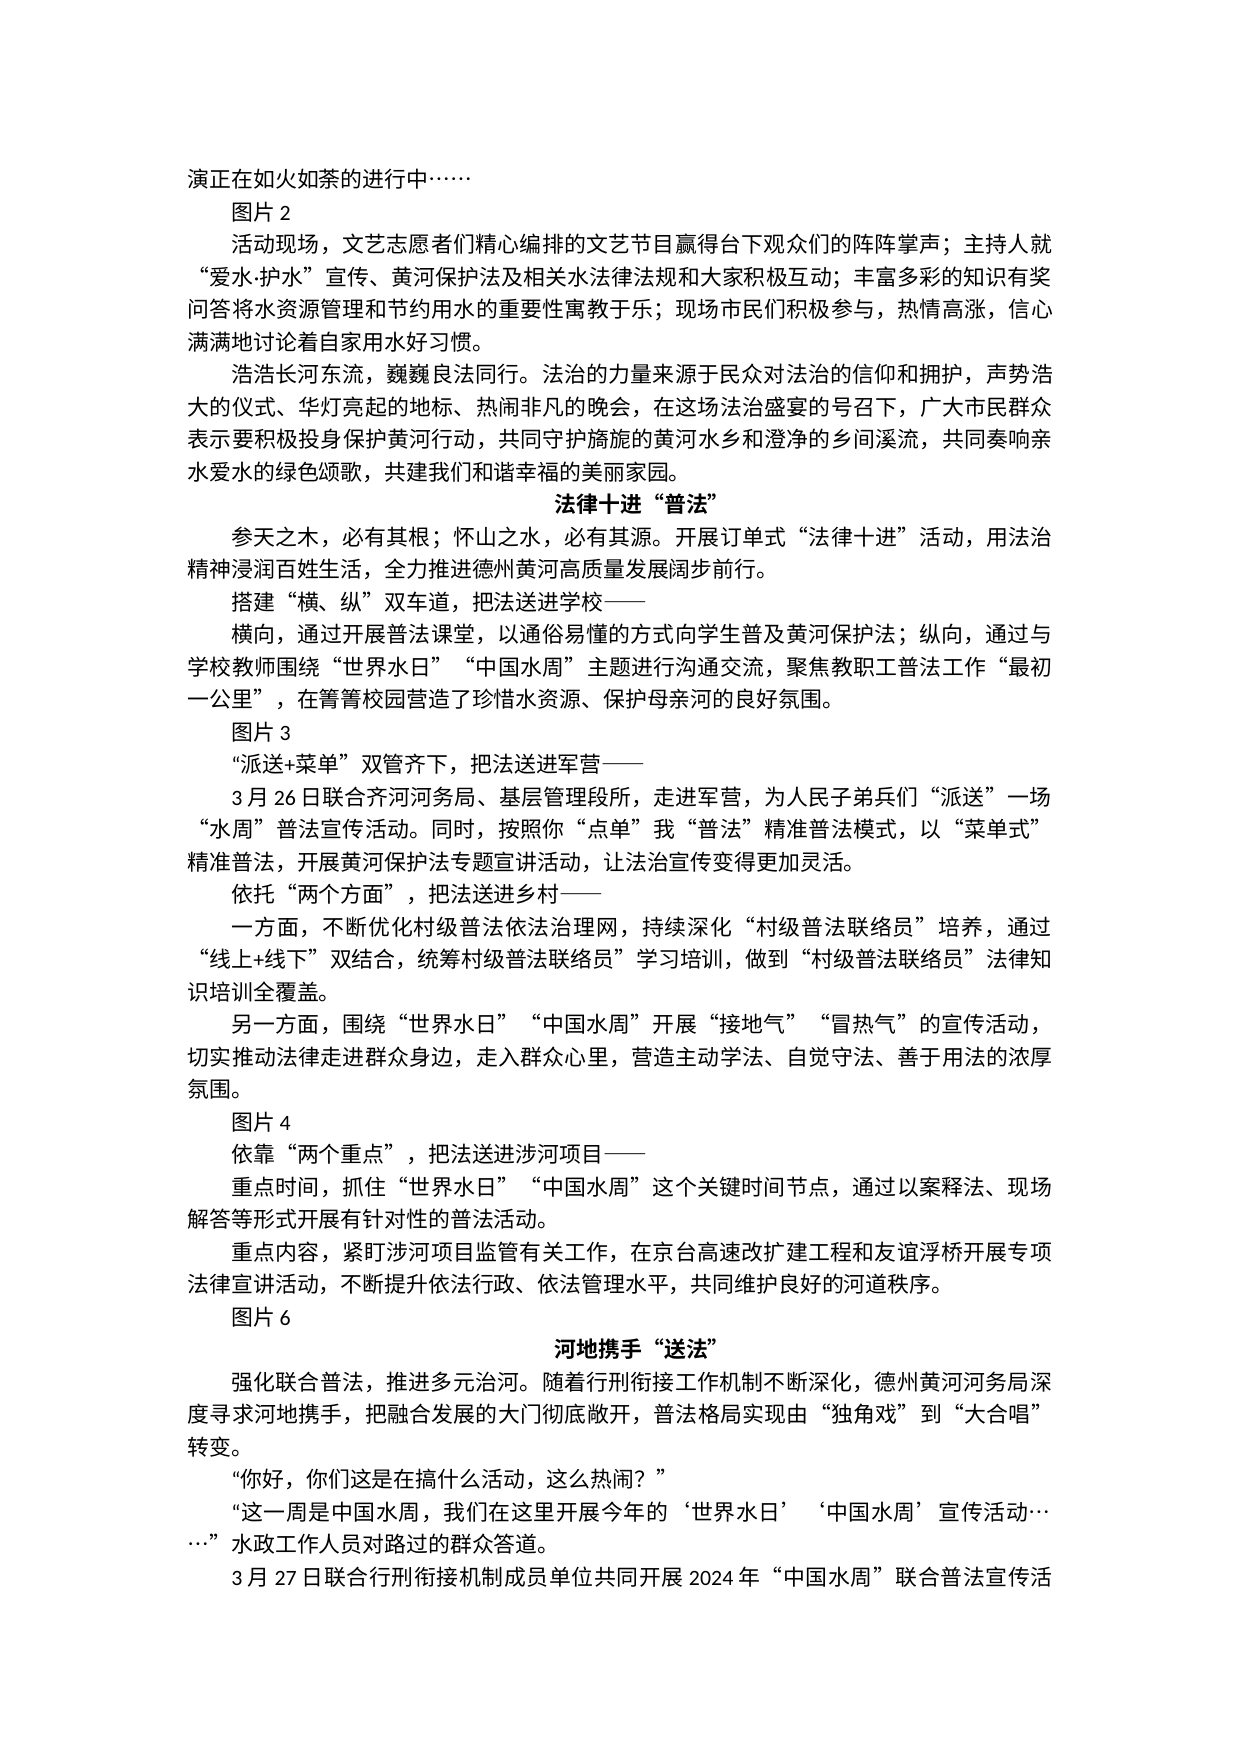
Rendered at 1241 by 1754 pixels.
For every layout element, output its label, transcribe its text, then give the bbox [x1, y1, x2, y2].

text 浩浩长河东流，巍巍良法同行。法治的力量来源于民众对法治的信仰和拥护，声势浩大的仪式、华灯亮起的地标、热闹非凡的晚会，在这场法治盛宴的号召下，广大市民群众表示要积极投身保护黄河行动，共同守护旖旎的黄河水乡和澄净的乡间溪流，共同奏响亲水爱水的绿色颂歌，共建我们和谐幸福的美丽家园。 [187, 357, 1053, 487]
text 3月26日联合齐河河务局、基层管理段所，走进军营，为人民子弟兵们“派送”一场“水周”普法宣传活动。同时，按照你“点单”我“普法”精准普法模式，以“菜单式”精准普法，开展黄河保护法专题宣讲活动，让法治宣传变得更加灵活。 [187, 779, 1053, 877]
text “这一周是中国水周，我们在这里开展今年的‘世界水日’‘中国水周’宣传活动……”水政工作人员对路过的群众答道。 [187, 1494, 1053, 1559]
text 重点时间，抓住“世界水日”“中国水周”这个关键时间节点，通过以案释法、现场解答等形式开展有针对性的普法活动。 [187, 1169, 1053, 1234]
text 依托“两个方面”，把法送进乡村—— [187, 877, 1053, 909]
text “派送+菜单”双管齐下，把法送进军营—— [187, 747, 1053, 779]
text 搭建“横、纵”双车道，把法送进学校—— [187, 584, 1053, 617]
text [187, 162, 1053, 194]
text 一方面，不断优化村级普法依法治理网，持续深化“村级普法联络员”培养，通过“线上+线下”双结合，统筹村级普法联络员”学习培训，做到“村级普法联络员”法律知识培训全覆盖。 [187, 909, 1053, 1007]
text 图片4 [187, 1104, 1053, 1137]
text 依靠“两个重点”，把法送进涉河项目—— [187, 1137, 1053, 1169]
text 另一方面，围绕“世界水日”“中国水周”开展“接地气”“冒热气”的宣传活动，切实推动法律走进群众身边，走入群众心里，营造主动学法、自觉守法、善于用法的浓厚氛围。 [187, 1007, 1053, 1104]
text 活动现场，文艺志愿者们精心编排的文艺节目赢得台下观众们的阵阵掌声；主持人就“爱水·护水”宣传、黄河保护法及相关水法律法规和大家积极互动；丰富多彩的知识有奖问答将水资源管理和节约用水的重要性寓教于乐；现场市民们积极参与，热情高涨，信心满满地讨论着自家用水好习惯。 [187, 227, 1053, 357]
text 法律十进“普法” [187, 487, 1053, 519]
text 参天之木，必有其根；怀山之水，必有其源。开展订单式“法律十进”活动，用法治精神浸润百姓生活，全力推进德州黄河高质量发展阔步前行。 [187, 519, 1053, 584]
text 图片3 [187, 714, 1053, 747]
text 图片6 [187, 1299, 1053, 1332]
text 强化联合普法，推进多元治河。随着行刑衔接工作机制不断深化，德州黄河河务局深度寻求河地携手，把融合发展的大门彻底敞开，普法格局实现由“独角戏”到“大合唱”转变。 [187, 1364, 1053, 1462]
text 横向，通过开展普法课堂，以通俗易懂的方式向学生普及黄河保护法；纵向，通过与学校教师围绕“世界水日”“中国水周”主题进行沟通交流，聚焦教职工普法工作“最初一公里”，在箐箐校园营造了珍惜水资源、保护母亲河的良好氛围。 [187, 617, 1053, 714]
text 图片2 [187, 194, 1053, 227]
text 河地携手“送法” [187, 1332, 1053, 1364]
text “你好，你们这是在搞什么活动，这么热闹？” [187, 1462, 1053, 1494]
text 重点内容，紧盯涉河项目监管有关工作，在京台高速改扩建工程和友谊浮桥开展专项法律宣讲活动，不断提升依法行政、依法管理水平，共同维护良好的河道秩序。 [187, 1234, 1053, 1299]
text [187, 1559, 1053, 1592]
